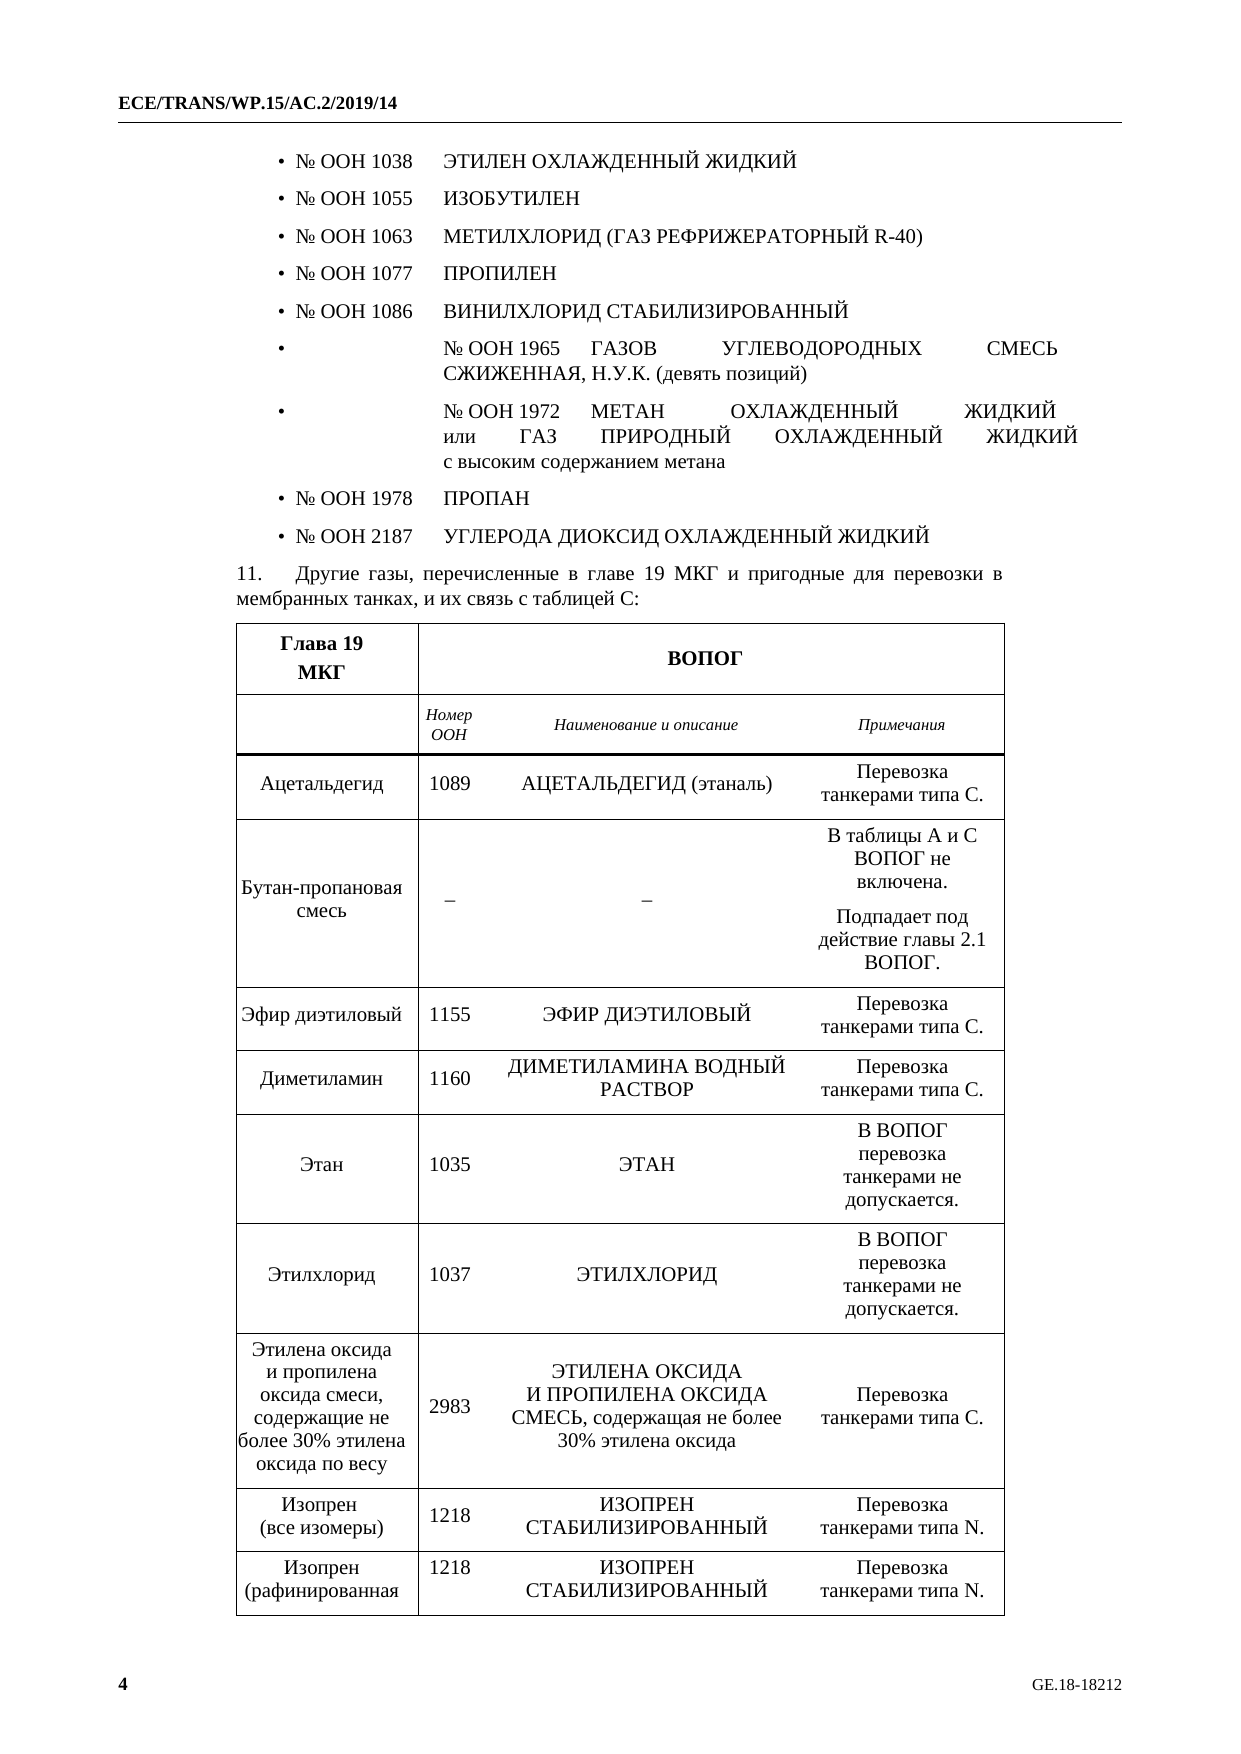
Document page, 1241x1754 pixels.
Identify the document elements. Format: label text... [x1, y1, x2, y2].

table_cell 1218 [419, 1552, 493, 1615]
table_cell Перевозка танкерами типа N. [812, 1489, 1004, 1551]
text № ООН 1086 ВИНИЛХЛОРИД СТАБИЛИЗИРОВАННЫЙ [278, 298, 1122, 323]
table_cell 1160 [419, 1051, 493, 1114]
table_cell В ВОПОГ перевозка танкерами не допускается. [812, 1224, 1004, 1332]
table_cell ИЗОПРЕН СТАБИЛИЗИРОВАННЫЙ [493, 1552, 812, 1615]
text № ООН 1055 ИЗОБУТИЛЕН [278, 185, 1122, 210]
text № ООН 1978 ПРОПАН [278, 485, 1122, 510]
table_cell Этилена оксида и пропилена оксида смеси, содержащие не более 30% этилена оксида по весу [237, 1334, 418, 1488]
text № ООН 2187 УГЛЕРОДА ДИОКСИД ОХЛАЖДЕННЫЙ ЖИДКИЙ [278, 523, 1122, 548]
table_cell Изопрен (рафинированная часть) [237, 1552, 418, 1615]
table_cell Перевозка танкерами типа С. [812, 988, 1004, 1050]
table_header Глава 19 МКГ [237, 624, 418, 694]
table_cell 2983 [419, 1334, 493, 1488]
table_cell Изопрен (все изомеры) [237, 1489, 418, 1551]
table_cell Перевозка танкерами типа С. [812, 1334, 1004, 1488]
table_cell 1155 [419, 988, 493, 1050]
text № ООН 1077 ПРОПИЛЕН [278, 260, 1122, 285]
table_cell Наименование и описание [493, 695, 812, 753]
table_cell В таблицы А и С ВОПОГ не включена. Подпадает под действие главы 2.1 ВОПОГ. [812, 820, 1004, 987]
table_cell ЭФИР ДИЭТИЛОВЫЙ [493, 988, 812, 1050]
table_cell Эфир диэтиловый [237, 988, 418, 1050]
table_cell 1089 [419, 756, 493, 819]
table_cell [237, 695, 418, 753]
text № ООН 1965 ГАЗОВ УГЛЕВОДОРОДНЫХ СМЕСЬ СЖИЖЕННАЯ, Н.У.К. (девять позиций) [278, 335, 1122, 385]
table_cell Этилхлорид [237, 1224, 418, 1332]
table_cell Перевозка танкерами типа С. [812, 756, 1004, 819]
table_cell Номер ООН [419, 695, 493, 753]
table_cell Перевозка танкерами типа С. [812, 1051, 1004, 1114]
table_cell Ацетальдегид [237, 756, 418, 819]
table_cell – [419, 820, 493, 987]
table_cell Перевозка танкерами типа N. [812, 1552, 1004, 1615]
table_cell 1218 [419, 1489, 493, 1551]
table_cell – [493, 820, 812, 987]
table_cell АЦЕТАЛЬДЕГИД (этаналь) [493, 756, 812, 819]
table_cell ЭТАН [493, 1115, 812, 1223]
table_cell ЭТИЛХЛОРИД [493, 1224, 812, 1332]
table_cell Примечания [812, 695, 1004, 753]
table_cell 1037 [419, 1224, 493, 1332]
text № ООН 1063 МЕТИЛХЛОРИД (ГАЗ РЕФРИЖЕРАТОРНЫЙ R-40) [278, 223, 1122, 248]
table_cell Диметиламин [237, 1051, 418, 1114]
table_cell 1035 [419, 1115, 493, 1223]
table_cell Бутан-пропановая смесь [237, 820, 418, 987]
table_cell Этан [237, 1115, 418, 1223]
text 11. Другие газы, перечисленные в главе 19 МКГ и пригодные для перевозки в мембранных танках, и их связь с таблицей C: [236, 560, 1004, 610]
text № ООН 1972 МЕТАН ОХЛАЖДЕННЫЙ ЖИДКИЙ или ГАЗ ПРИРОДНЫЙ ОХЛАЖДЕННЫЙ ЖИДКИЙ с высоким содержанием метана [278, 398, 1122, 473]
table_cell ИЗОПРЕН СТАБИЛИЗИРОВАННЫЙ [493, 1489, 812, 1551]
table_header ВОПОГ [419, 624, 1004, 694]
table_cell В ВОПОГ перевозка танкерами не допускается. [812, 1115, 1004, 1223]
table_cell ДИМЕТИЛАМИНА ВОДНЫЙ РАСТВОР [493, 1051, 812, 1114]
table_cell ЭТИЛЕНА ОКСИДА И ПРОПИЛЕНА ОКСИДА СМЕСЬ, содержащая не более 30% этилена оксида [493, 1334, 812, 1488]
text № ООН 1038 ЭТИЛЕН ОХЛАЖДЕННЫЙ ЖИДКИЙ [278, 148, 1122, 173]
